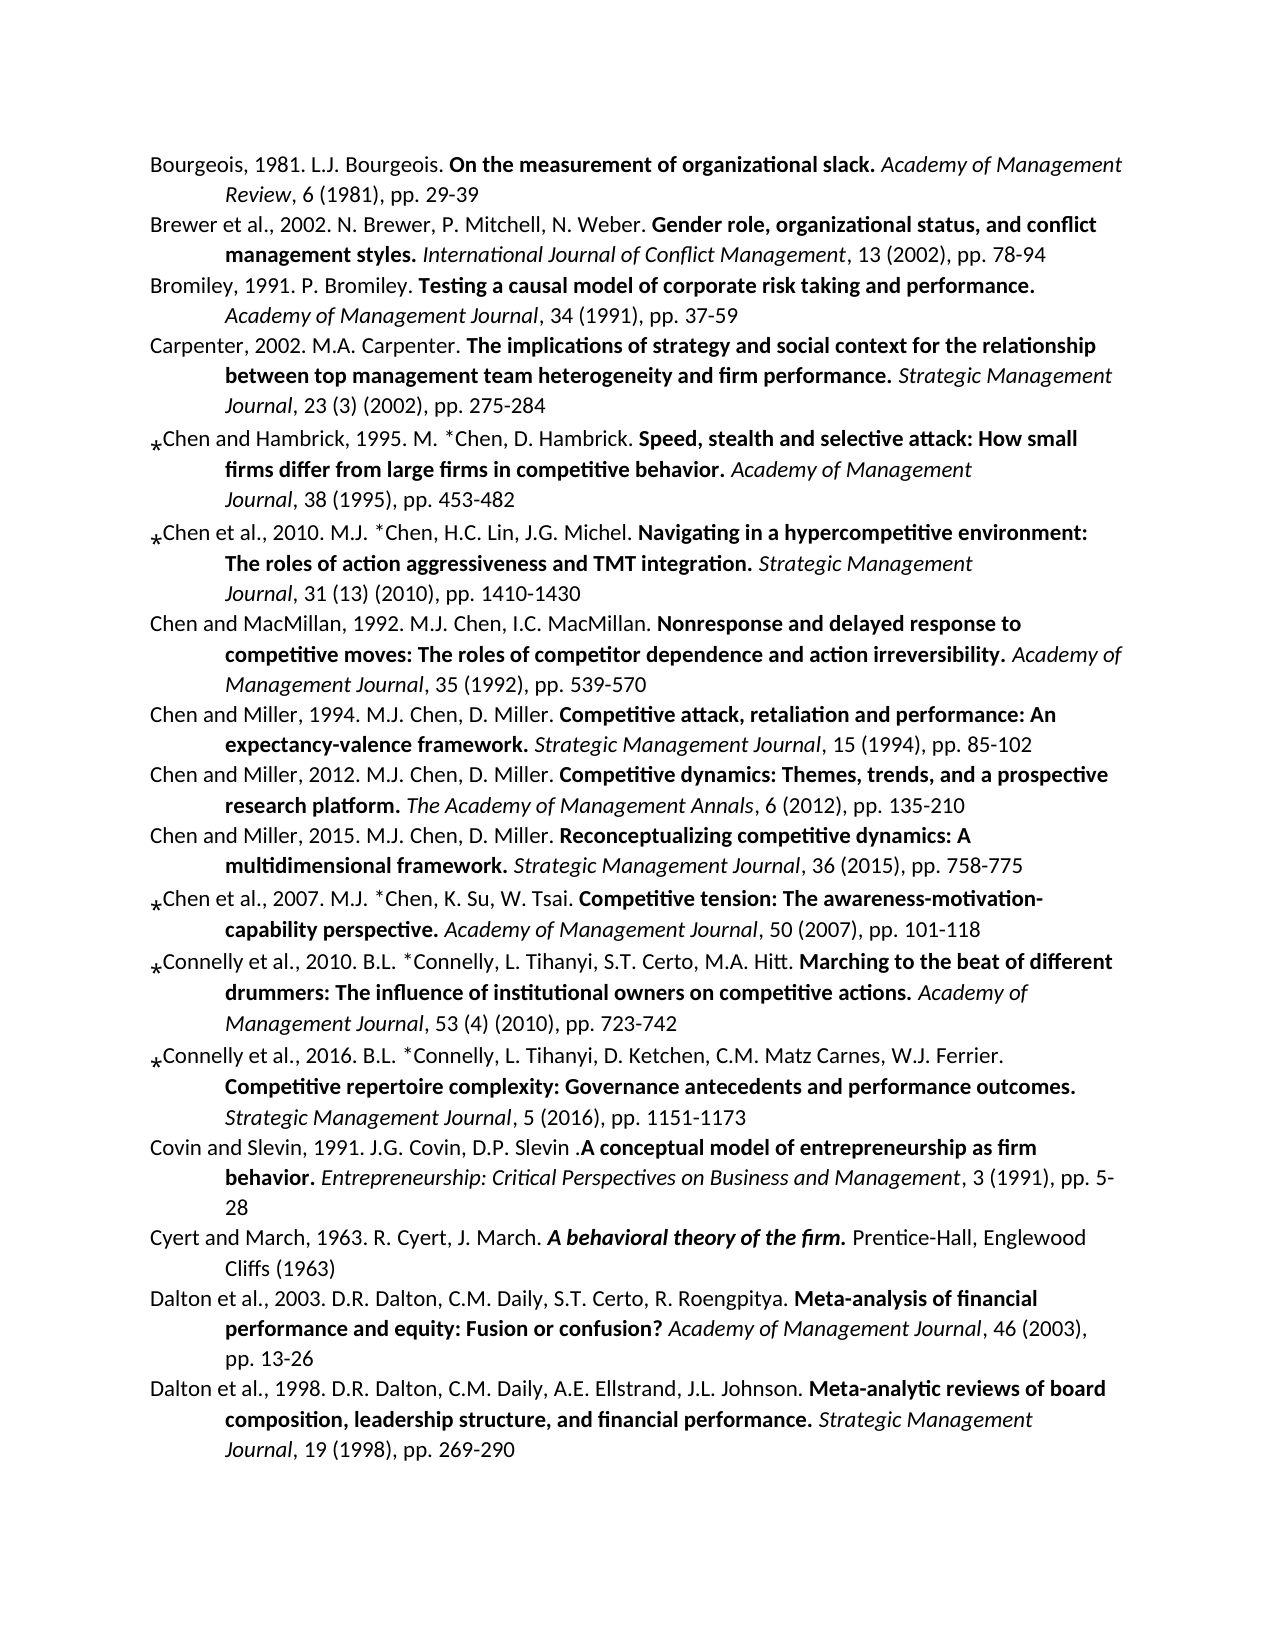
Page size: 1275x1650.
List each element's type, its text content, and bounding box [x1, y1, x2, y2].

text ⁎Connelly et al., 2016. B.L. *Connelly, L. Tihanyi, D. Ketchen, C.M. Matz Carnes, W.J. Ferrier. Competitive repertoire complexity: Governance antecedents and performance outcomes. Strategic Management Journal, 5 (2016), pp. 1151-1173 [150, 1039, 1125, 1131]
text ⁎Connelly et al., 2010. B.L. *Connelly, L. Tihanyi, S.T. Certo, M.A. Hitt. Marching to the beat of different drummers: The influence of institutional owners on competitive actions. Academy of Management Journal, 53 (4) (2010), pp. 723-742 [150, 945, 1125, 1037]
text Brewer et al., 2002. N. Brewer, P. Mitchell, N. Weber. Gender role, organizational status, and conflict management styles. International Journal of Conflict Management, 13 (2002), pp. 78-94 [150, 210, 1125, 269]
text Chen and Miller, 1994. M.J. Chen, D. Miller. Competitive attack, retaliation and performance: An expectancy-valence framework. Strategic Management Journal, 15 (1994), pp. 85-102 [150, 700, 1125, 758]
text Chen and Miller, 2012. M.J. Chen, D. Miller. Competitive dynamics: Themes, trends, and a prospective research platform. The Academy of Management Annals, 6 (2012), pp. 135-210 [150, 761, 1125, 819]
text Dalton et al., 2003. D.R. Dalton, C.M. Daily, S.T. Certo, R. Roengpitya. Meta-analysis of financial performance and equity: Fusion or confusion? Academy of Management Journal, 46 (2003), pp. 13-26 [150, 1284, 1125, 1372]
text ⁎Chen et al., 2007. M.J. *Chen, K. Su, W. Tsai. Competitive tension: The awareness-motivation-capability perspective. Academy of Management Journal, 50 (2007), pp. 101-118 [150, 881, 1125, 943]
text Chen and Miller, 2015. M.J. Chen, D. Miller. Reconceptualizing competitive dynamics: A multidimensional framework. Strategic Management Journal, 36 (2015), pp. 758-775 [150, 821, 1125, 879]
text Bourgeois, 1981. L.J. Bourgeois. On the measurement of organizational slack. Academy of Management Review, 6 (1981), pp. 29-39 [150, 150, 1125, 208]
text Cyert and March, 1963. R. Cyert, J. March. A behavioral theory of the firm. Prentice-Hall, Englewood Cliffs (1963) [150, 1223, 1125, 1282]
text Carpenter, 2002. M.A. Carpenter. The implications of strategy and social context for the relationship between top management team heterogeneity and firm performance. Strategic Management Journal, 23 (3) (2002), pp. 275-284 [150, 331, 1125, 420]
text Bromiley, 1991. P. Bromiley. Testing a causal model of corporate risk taking and performance. Academy of Management Journal, 34 (1991), pp. 37-59 [150, 271, 1125, 329]
text ⁎Chen et al., 2010. M.J. *Chen, H.C. Lin, J.G. Michel. Navigating in a hypercompetitive environment: The roles of action aggressiveness and TMT integration. Strategic Management Journal, 31 (13) (2010), pp. 1410-1430 [150, 516, 1125, 607]
text Dalton et al., 1998. D.R. Dalton, C.M. Daily, A.E. Ellstrand, J.L. Johnson. Meta-analytic reviews of board composition, leadership structure, and financial performance. Strategic Management Journal, 19 (1998), pp. 269-290 [150, 1374, 1125, 1463]
text Covin and Slevin, 1991. J.G. Covin, D.P. Slevin .A conceptual model of entrepreneurship as firm behavior. Entrepreneurship: Critical Perspectives on Business and Management, 3 (1991), pp. 5-28 [150, 1133, 1125, 1221]
text Chen and MacMillan, 1992. M.J. Chen, I.C. MacMillan. Nonresponse and delayed response to competitive moves: The roles of competitor dependence and action irreversibility. Academy of Management Journal, 35 (1992), pp. 539-570 [150, 609, 1125, 698]
text ⁎Chen and Hambrick, 1995. M. *Chen, D. Hambrick. Speed, stealth and selective attack: How small firms differ from large firms in competitive behavior. Academy of Management Journal, 38 (1995), pp. 453-482 [150, 422, 1125, 513]
